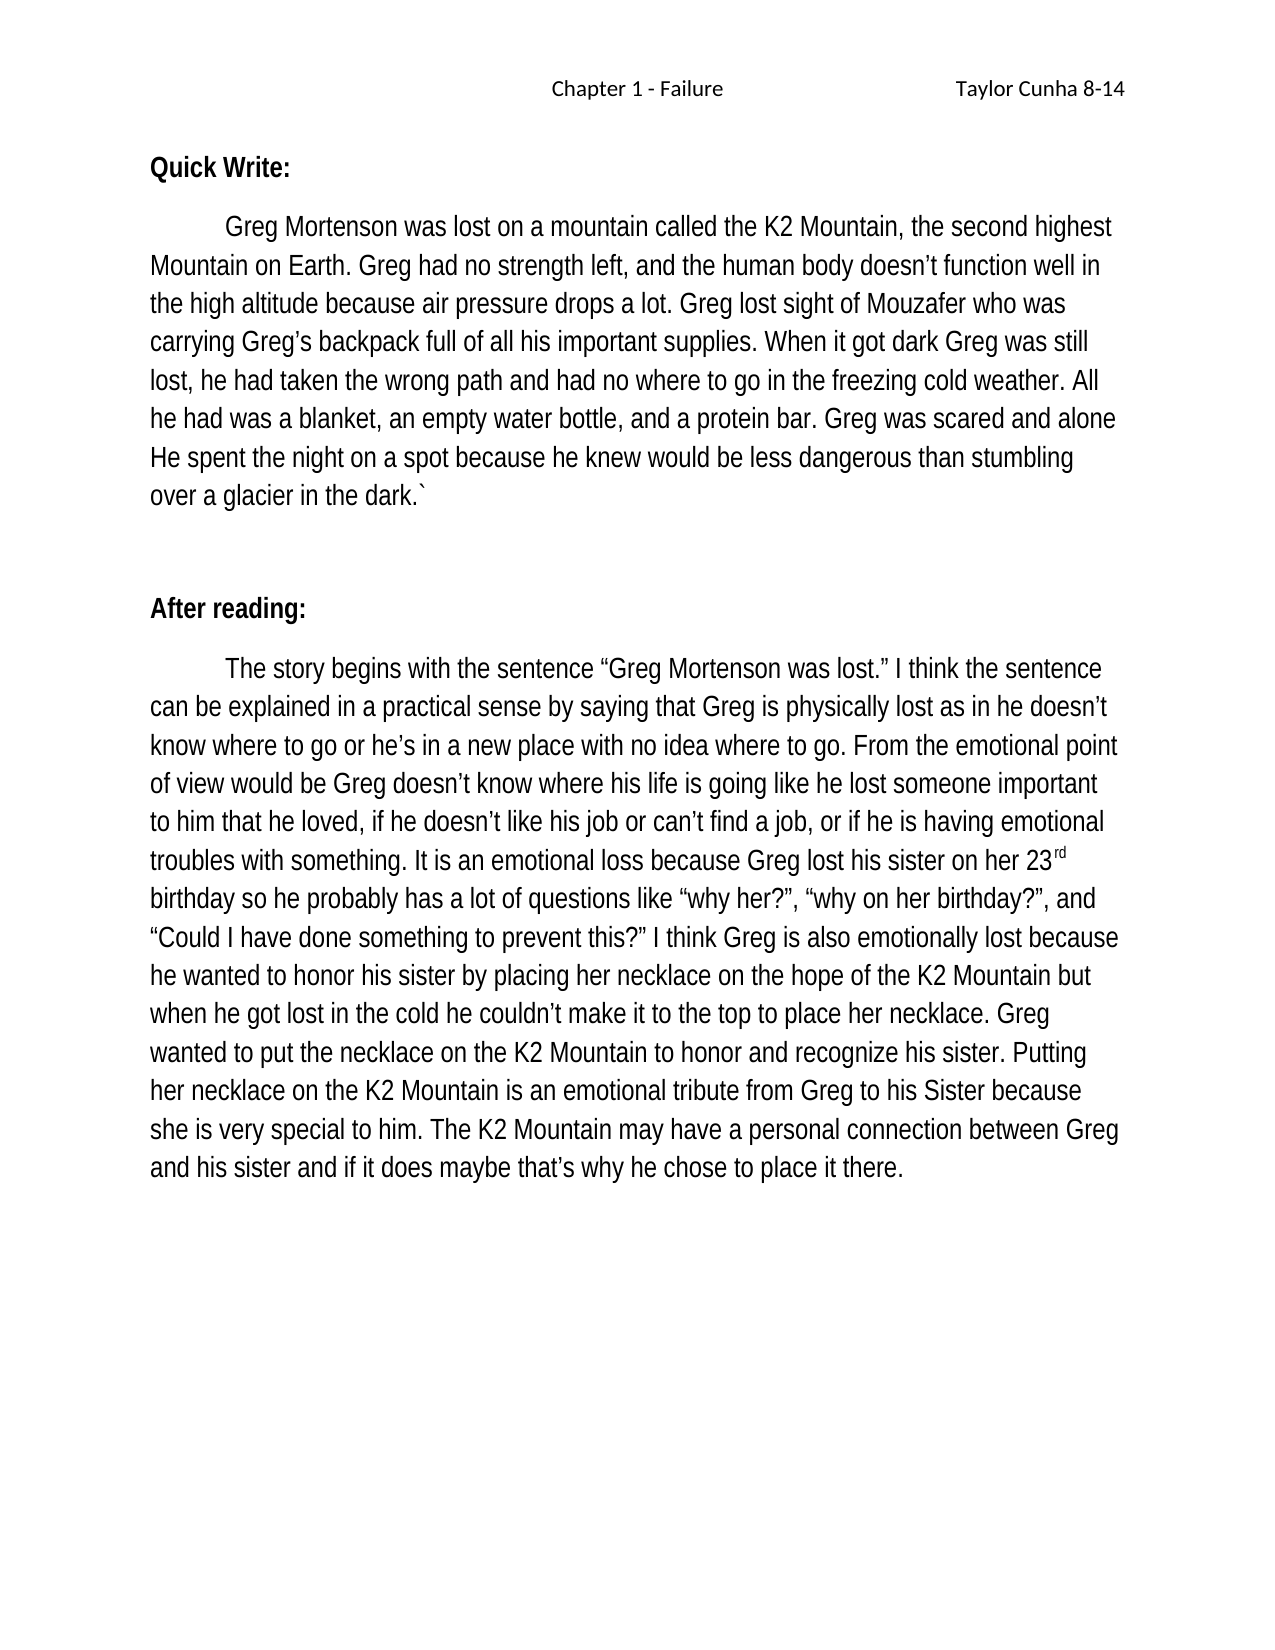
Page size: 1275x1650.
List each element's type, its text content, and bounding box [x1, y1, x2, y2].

text Quick Write: [150, 150, 1125, 183]
text Greg Mortenson was lost on a mountain called the K2 Mountain, the second highest Mountain on Earth. Greg had no strength left, and the human body doesn’t function well in the high altitude because air pressure drops a lot. Greg lost sight of Mouzafer who was carrying Greg’s backpack full of all his important supplies. When it got dark Greg was still lost, he had taken the wrong path and had no where to go in the freezing cold weather. All he had was a blanket, an empty water bottle, and a protein bar. Greg was scared and alone He spent the night on a spot because he knew would be less dangerous than stumbling over a glacier in the dark.` [150, 209, 1125, 512]
text After reading: [150, 591, 1125, 625]
text The story begins with the sentence “Greg Mortenson was lost.” I think the sentence can be explained in a practical sense by saying that Greg is physically lost as in he doesn’t know where to go or he’s in a new place with no idea where to go. From the emotional point of view would be Greg doesn’t know where his life is going like he lost someone important to him that he loved, if he doesn’t like his job or can’t find a job, or if he is having emotional troubles with something. It is an emotional loss because Greg lost his sister on her 23rd birthday so he probably has a lot of questions like “why her?”, “why on her birthday?”, and “Could I have done something to prevent this?” I think Greg is also emotionally lost because he wanted to honor his sister by placing her necklace on the hope of the K2 Mountain but when he got lost in the cold he couldn’t make it to the top to place her necklace. Greg wanted to put the necklace on the K2 Mountain to honor and recognize his sister. Putting her necklace on the K2 Mountain is an emotional tribute from Greg to his Sister because she is very special to him. The K2 Mountain may have a personal connection between Greg and his sister and if it does maybe that’s why he chose to place it there. [150, 651, 1125, 1184]
